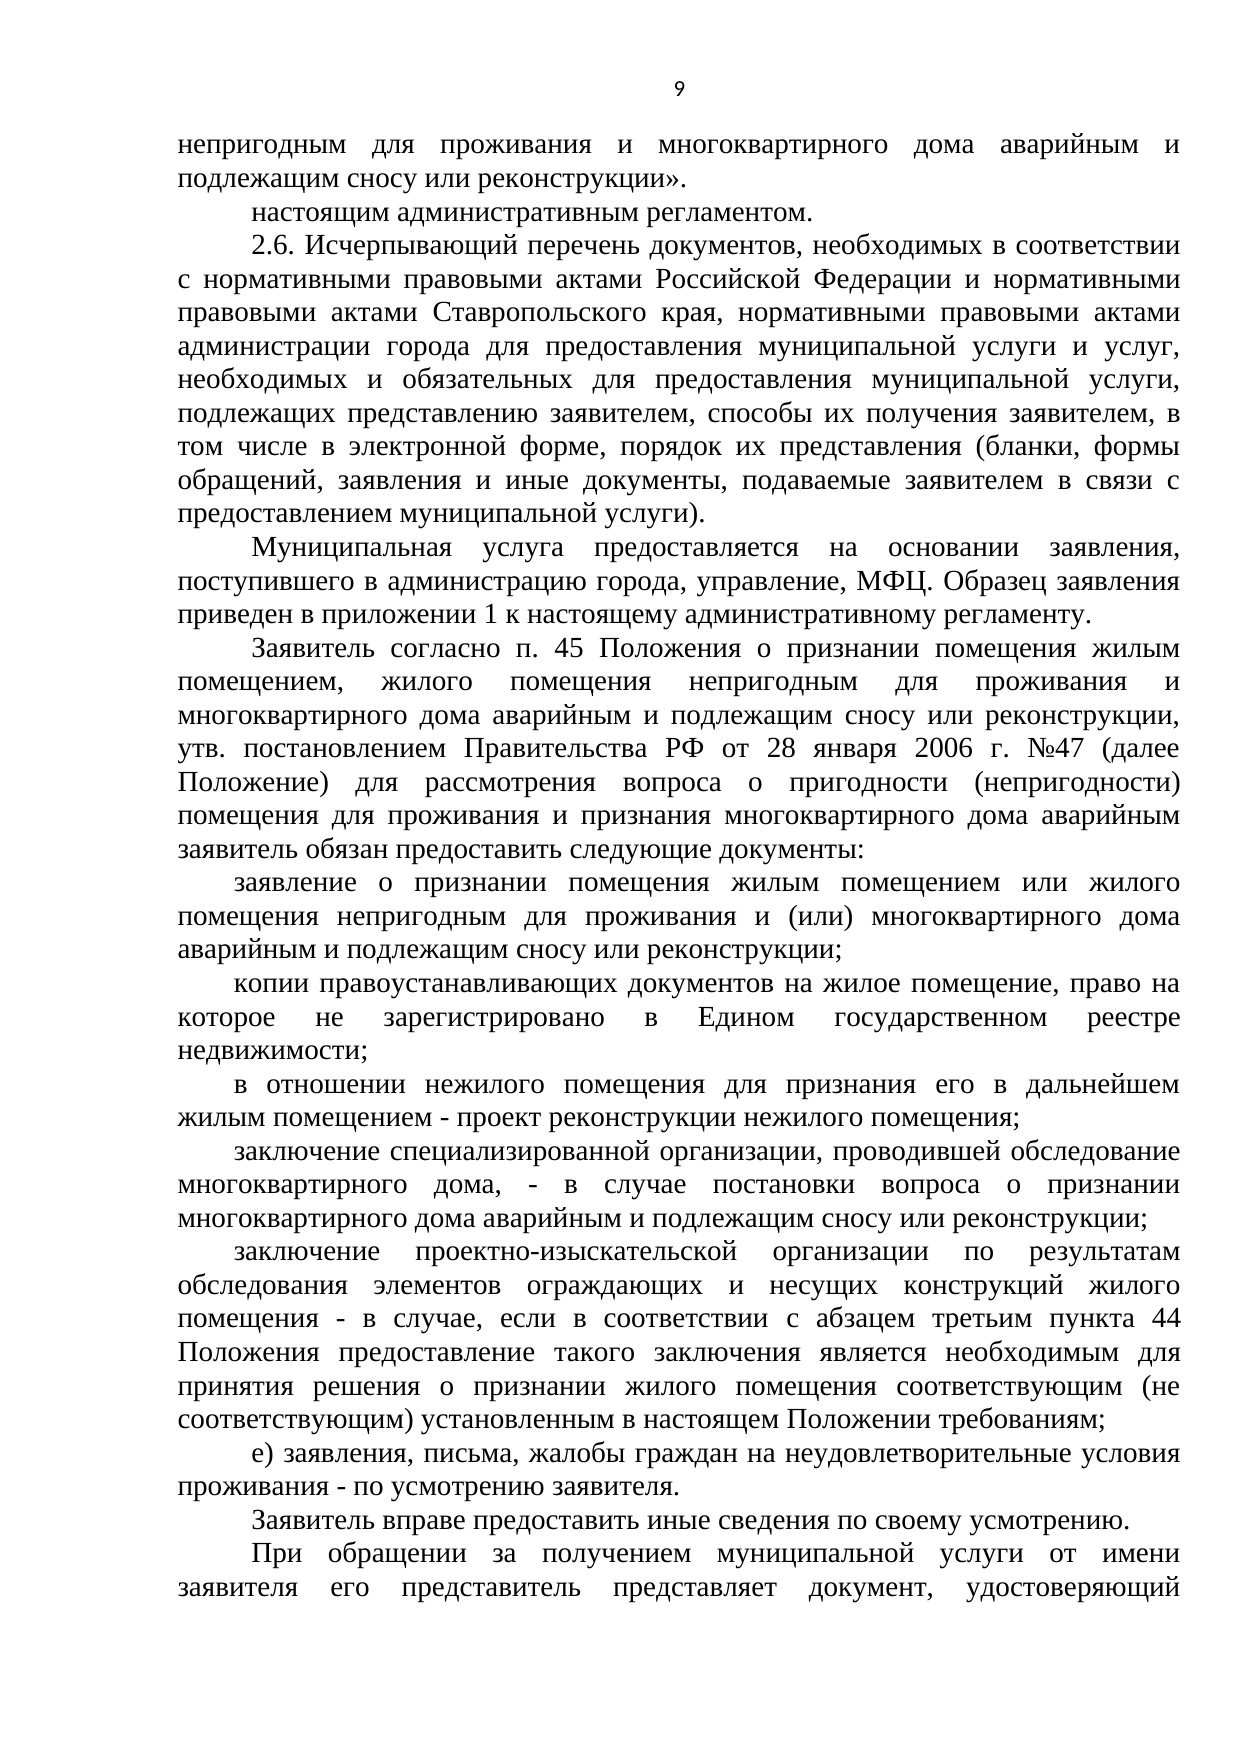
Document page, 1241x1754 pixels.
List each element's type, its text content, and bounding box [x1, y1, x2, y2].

text копии правоустанавливающих документов на жилое помещение, право на которое не зарегистрировано в Едином государственном реестре недвижимости; [177, 965, 1181, 1066]
text заключение специализированной организации, проводившей обследование многоквартирного дома, - в случае постановки вопроса о признании многоквартирного дома аварийным и подлежащим сносу или реконструкции; [177, 1133, 1181, 1233]
text заключение проектно-изыскательской организации по результатам обследования элементов ограждающих и несущих конструкций жилого помещения - в случае, если в соответствии с абзацем третьим пункта 44 Положения предоставление такого заключения является необходимым для принятия решения о признании жилого помещения соответствующим (не соответствующим) установленным в настоящем Положении требованиям; [177, 1233, 1181, 1435]
text е) заявления, письма, жалобы граждан на неудовлетворительные условия проживания - по усмотрению заявителя. [177, 1435, 1181, 1502]
text в отношении нежилого помещения для признания его в дальнейшем жилым помещением - проект реконструкции нежилого помещения; [177, 1066, 1181, 1133]
text Муниципальная услуга предоставляется на основании заявления, поступившего в администрацию города, управление, МФЦ. Образец заявления приведен в приложении 1 к настоящему административному регламенту. [177, 529, 1181, 630]
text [177, 127, 1181, 194]
text 2.6. Исчерпывающий перечень документов, необходимых в соответствии с нормативными правовыми актами Российской Федерации и нормативными правовыми актами Ставропольского края, нормативными правовыми актами администрации города для предоставления муниципальной услуги и услуг, необходимых и обязательных для предоставления муниципальной услуги, подлежащих представлению заявителем, способы их получения заявителем, в том числе в электронной форме, порядок их представления (бланки, формы обращений, заявления и иные документы, подаваемые заявителем в связи с предоставлением муниципальной услуги). [177, 227, 1181, 529]
text настоящим административным регламентом. [177, 194, 1181, 227]
text заявление о признании помещения жилым помещением или жилого помещения непригодным для проживания и (или) многоквартирного дома аварийным и подлежащим сносу или реконструкции; [177, 864, 1181, 965]
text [177, 1535, 1181, 1602]
text Заявитель согласно п. 45 Положения о признании помещения жилым помещением, жилого помещения непригодным для проживания и многоквартирного дома аварийным и подлежащим сносу или реконструкции, утв. постановлением Правительства РФ от 28 января 2006 г. №47 (далее Положение) для рассмотрения вопроса о пригодности (непригодности) помещения для проживания и признания многоквартирного дома аварийным заявитель обязан предоставить следующие документы: [177, 630, 1181, 864]
text Заявитель вправе предоставить иные сведения по своему усмотрению. [177, 1502, 1181, 1535]
